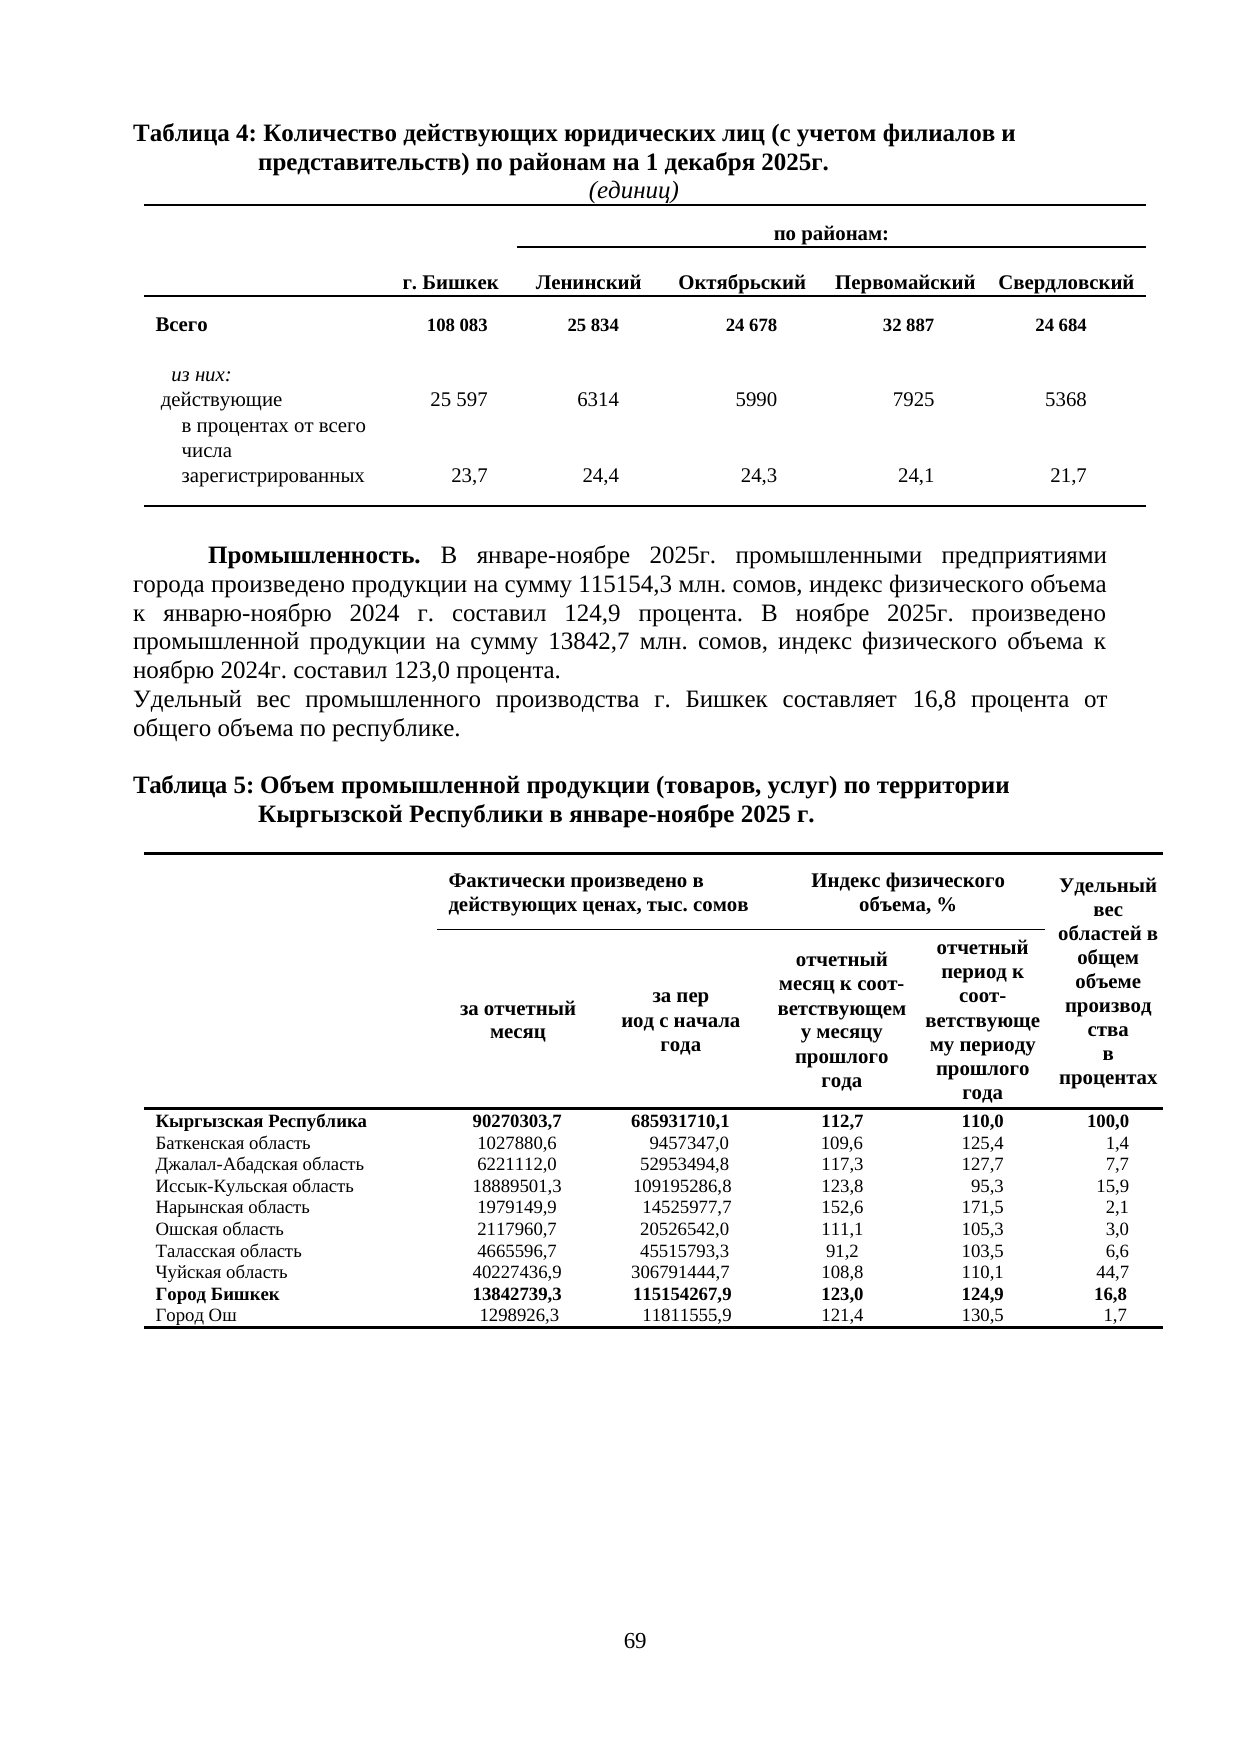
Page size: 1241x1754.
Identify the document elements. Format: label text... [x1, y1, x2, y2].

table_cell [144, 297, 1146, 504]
text (единиц) [133, 176, 1137, 204]
text Таблица 4: Количество действующих юридических лиц (с учетом филиалов и [133, 118, 1137, 147]
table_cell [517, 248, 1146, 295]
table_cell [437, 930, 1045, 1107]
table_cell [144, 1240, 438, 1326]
text Кыргызской Республики в январе-ноябре 2025 г. [133, 799, 1137, 828]
text Промышленность. В январе-ноябре 2025г. промышленными предприятиями города произведено продукции на сумму 115154,3 млн. сомов, индекс физического объема к январю-ноябрю 2024 г. составил 124,9 процента. В ноябре 2025г. произведено промышленной продукции на сумму 13842,7 млн. сомов, индекс физического объема к ноябрю 2024г. составил 123,0 процента. [133, 540, 1107, 684]
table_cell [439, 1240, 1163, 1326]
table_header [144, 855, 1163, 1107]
text представительств) по районам на 1 декабря 2025г. [133, 147, 1137, 176]
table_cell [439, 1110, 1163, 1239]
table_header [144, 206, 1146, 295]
text Таблица 5: Объем промышленной продукции (товаров, услуг) по территории [133, 770, 1137, 799]
text Удельный вес промышленного производства г. Бишкек составляет 16,8 процента от общего объема по республике. [133, 684, 1107, 741]
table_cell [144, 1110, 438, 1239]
